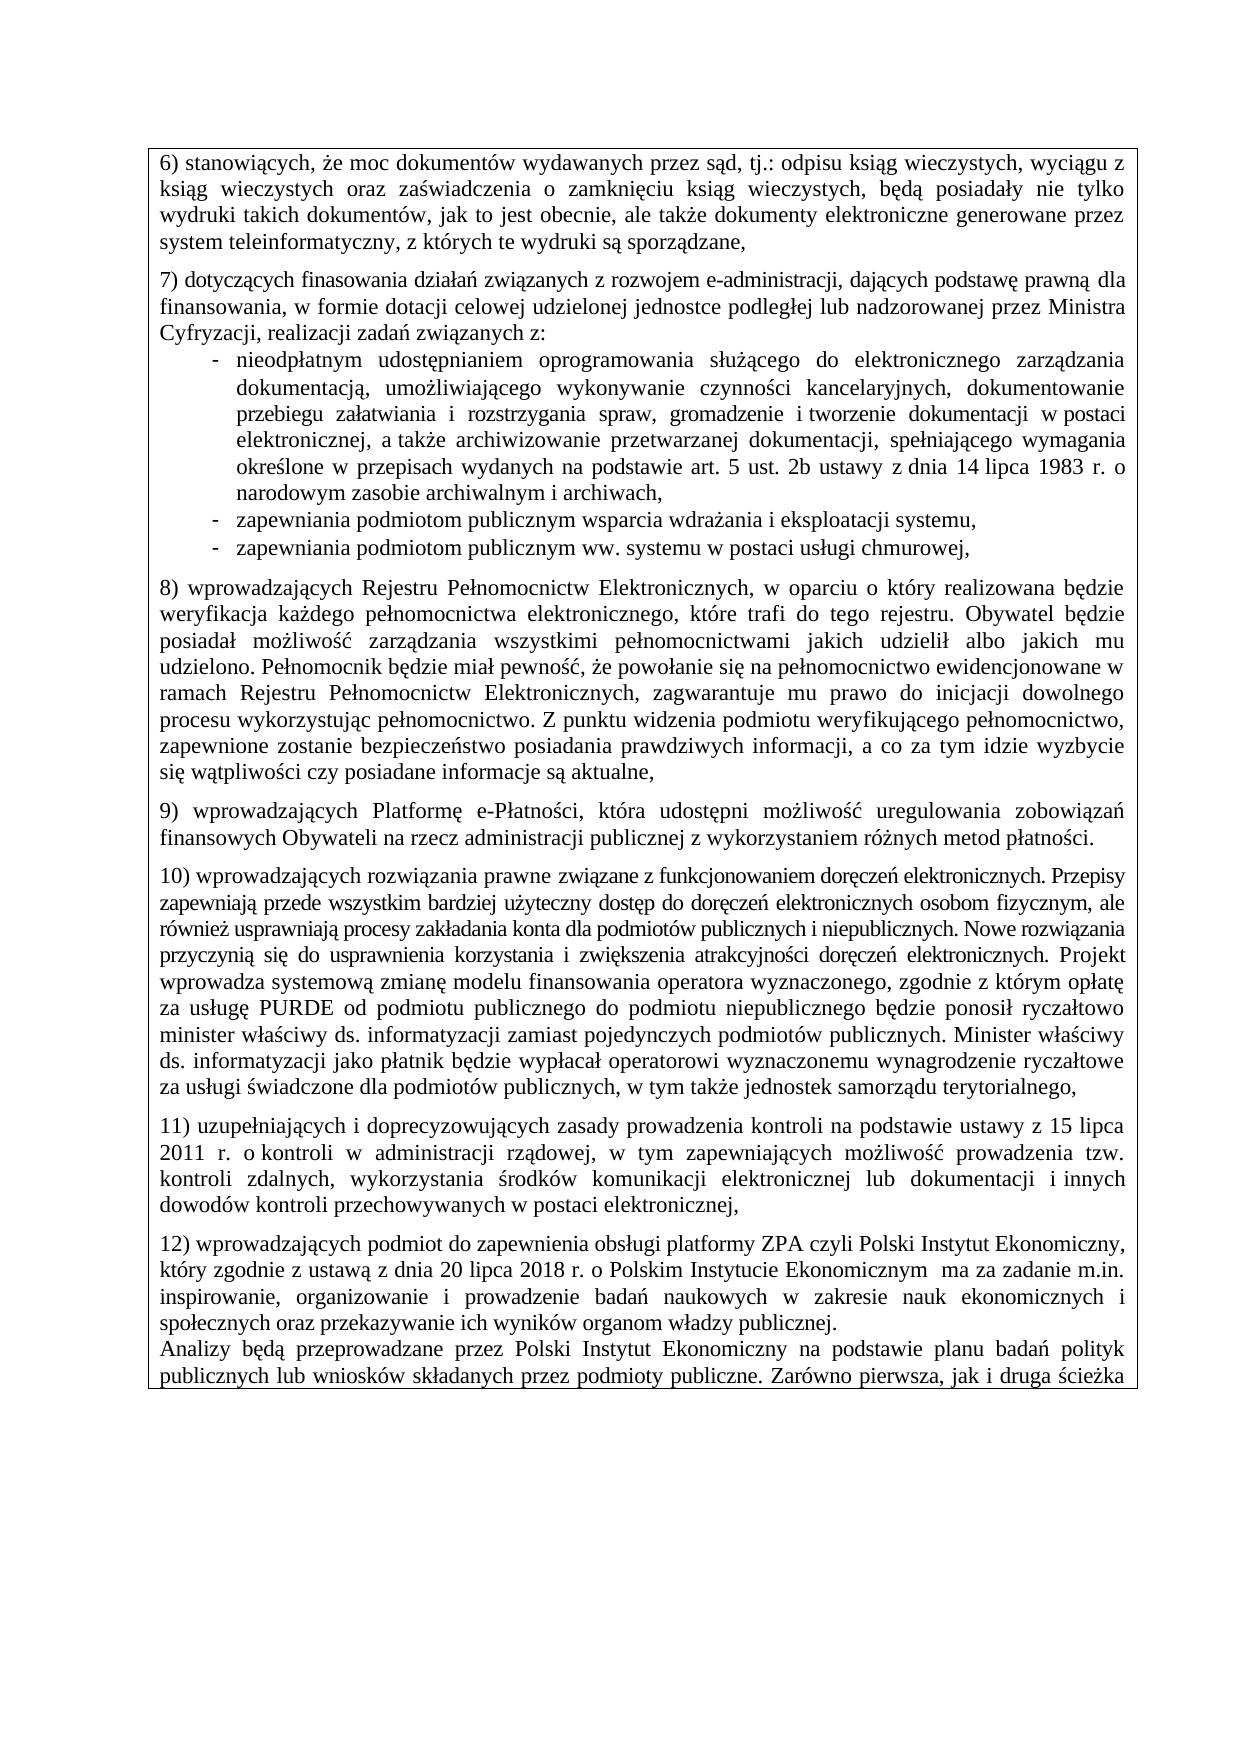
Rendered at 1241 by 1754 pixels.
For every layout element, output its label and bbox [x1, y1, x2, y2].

table_cell [149, 149, 1137, 1388]
